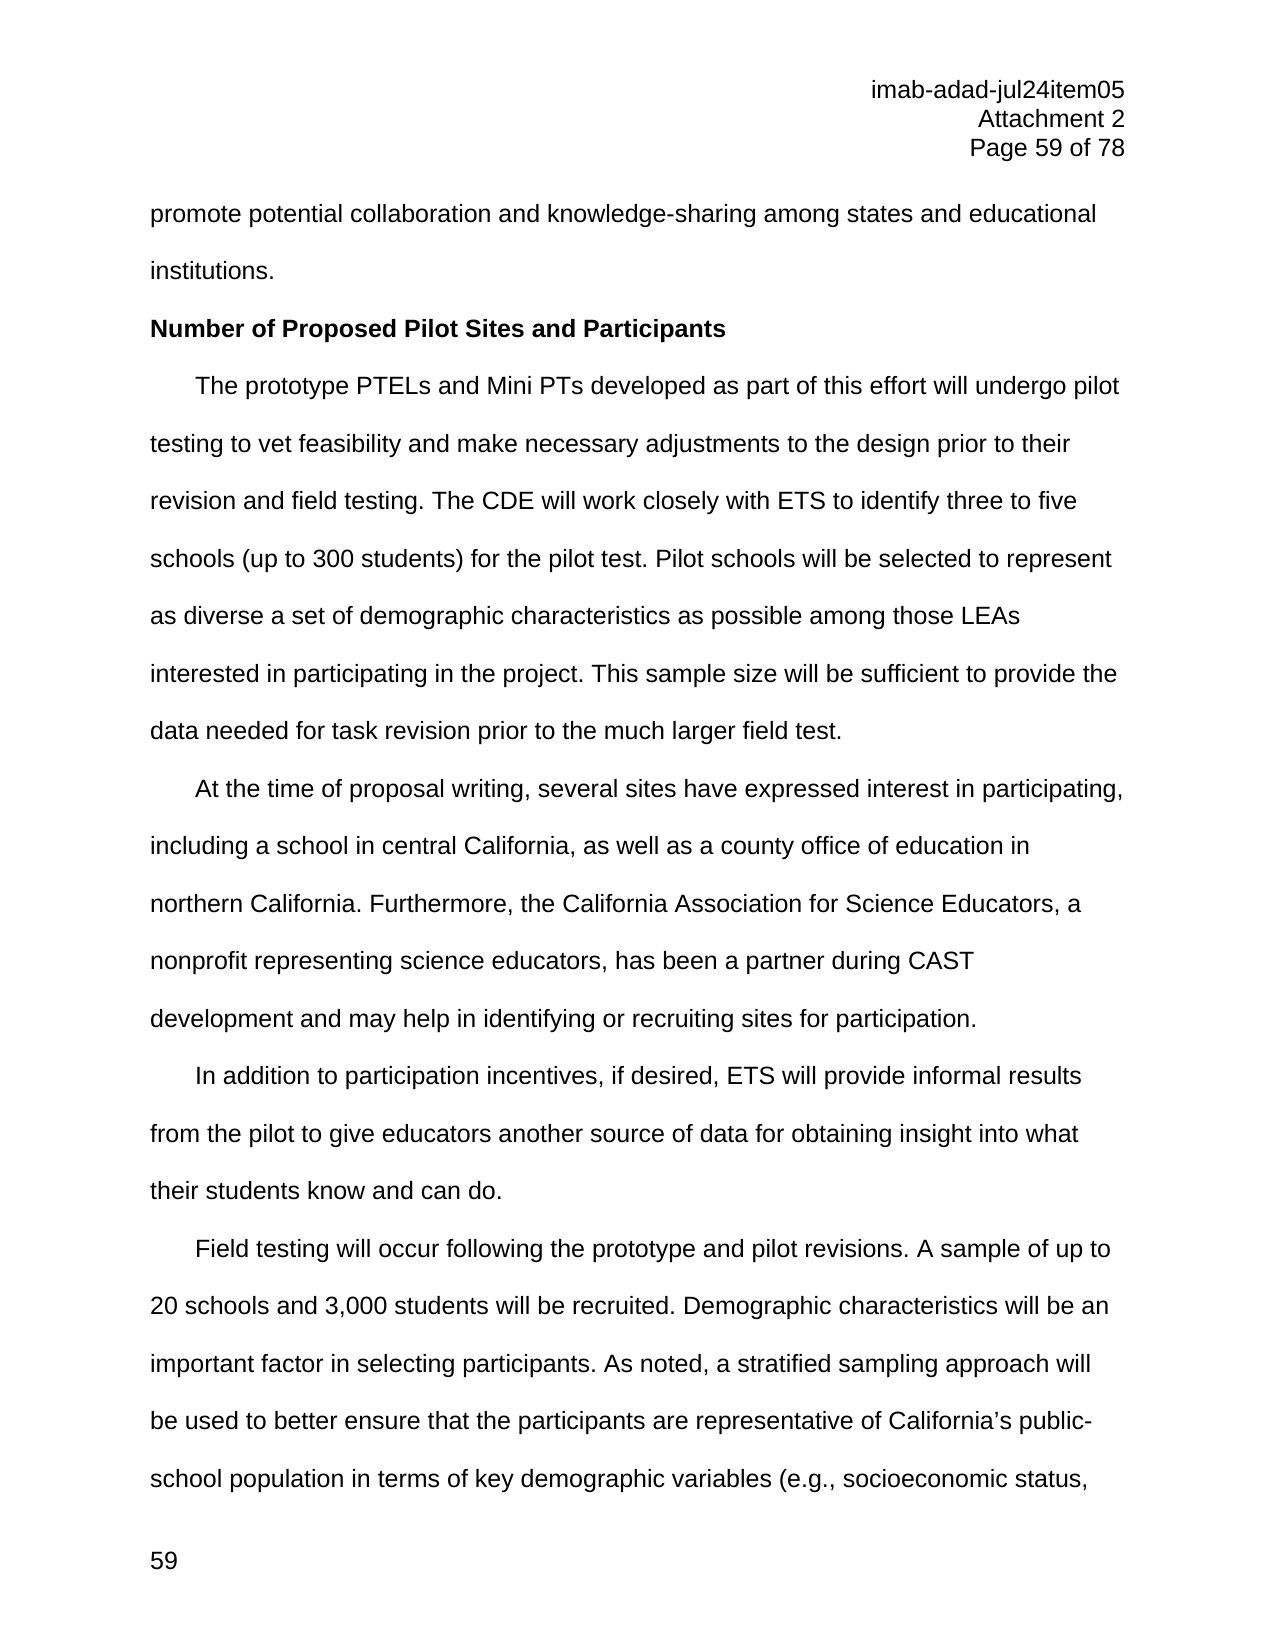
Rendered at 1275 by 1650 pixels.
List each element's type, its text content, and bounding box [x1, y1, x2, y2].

text The prototype PTELs and Mini PTs developed as part of this effort will undergo pilot testing to vet feasibility and make necessary adjustments to the design prior to their revision and field testing. The CDE will work closely with ETS to identify three to five schools (up to 300 students) for the pilot test. Pilot schools will be selected to represent as diverse a set of demographic characteristics as possible among those LEAs interested in participating in the project. This sample size will be sufficient to provide the data needed for task revision prior to the much larger field test. [150, 371, 1125, 745]
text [150, 199, 1125, 285]
text In addition to participation incentives, if desired, ETS will provide informal results from the pilot to give educators another source of data for obtaining insight into what their students know and can do. [150, 1061, 1125, 1205]
text Number of Proposed Pilot Sites and Participants [150, 314, 1125, 342]
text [150, 1234, 1125, 1492]
text At the time of proposal writing, several sites have expressed interest in participating, including a school in central California, as well as a county office of education in northern California. Furthermore, the California Association for Science Educators, a nonprofit representing science educators, has been a partner during CAST development and may help in identifying or recruiting sites for participation. [150, 774, 1125, 1032]
